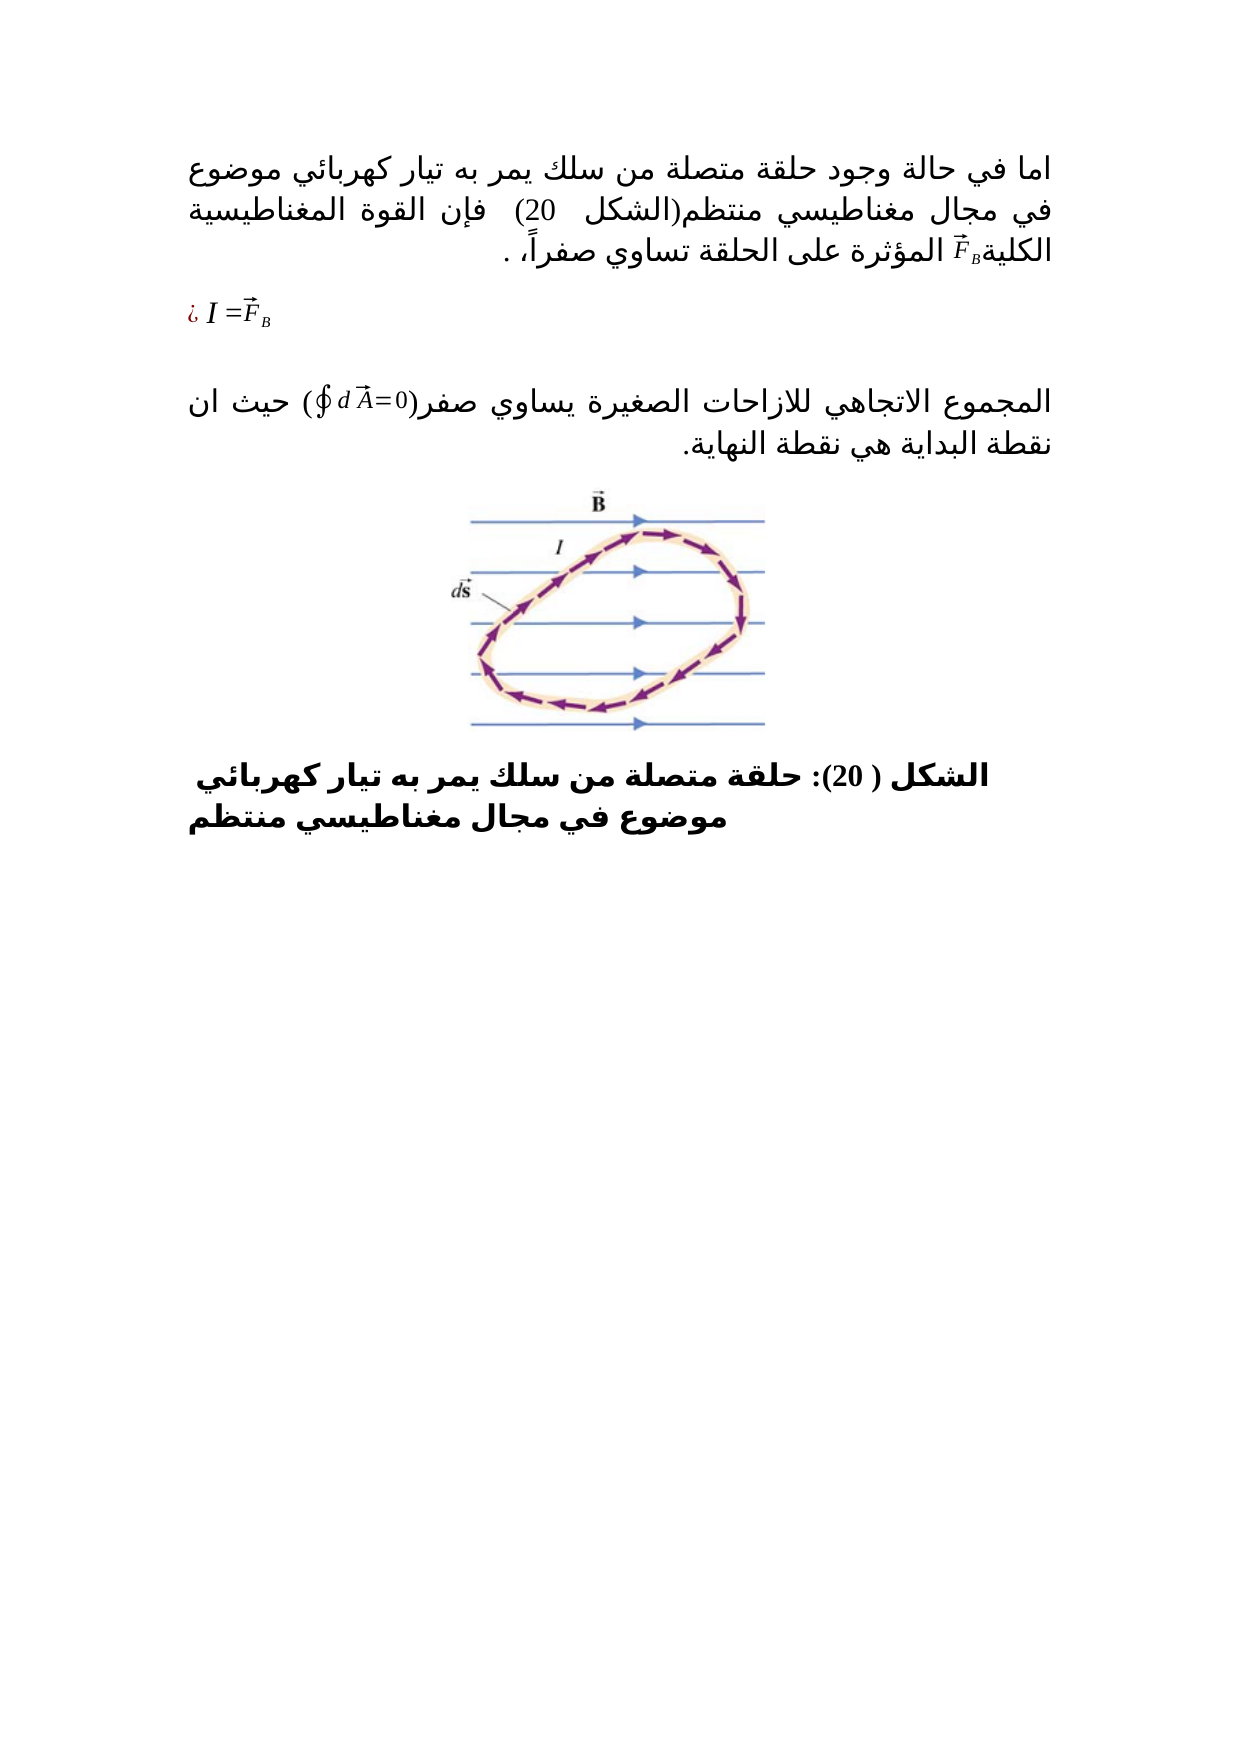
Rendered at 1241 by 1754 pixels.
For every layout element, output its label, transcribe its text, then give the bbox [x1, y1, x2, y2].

text المجموع الاتجاهي للازاحات الصغيرة يساوي صفر() حيث ان نقطة البداية هي نقطة النهاية. [187, 382, 1053, 461]
text اما في حالة وجود حلقة متصلة من سلك يمر به تيار كهربائي موضوع في مجال مغناطيسي منتظم(الشكل 20) فإن القوة المغناطيسية الكلية المؤثرة على الحلقة تساوي صفراً، . [187, 150, 1053, 268]
picture [431, 487, 809, 733]
text الشكل ( 20): حلقة متصلة من سلك يمر به تيار كهربائي موضوع في مجال مغناطيسي منتظم [187, 757, 1053, 834]
text = I [187, 294, 1053, 333]
